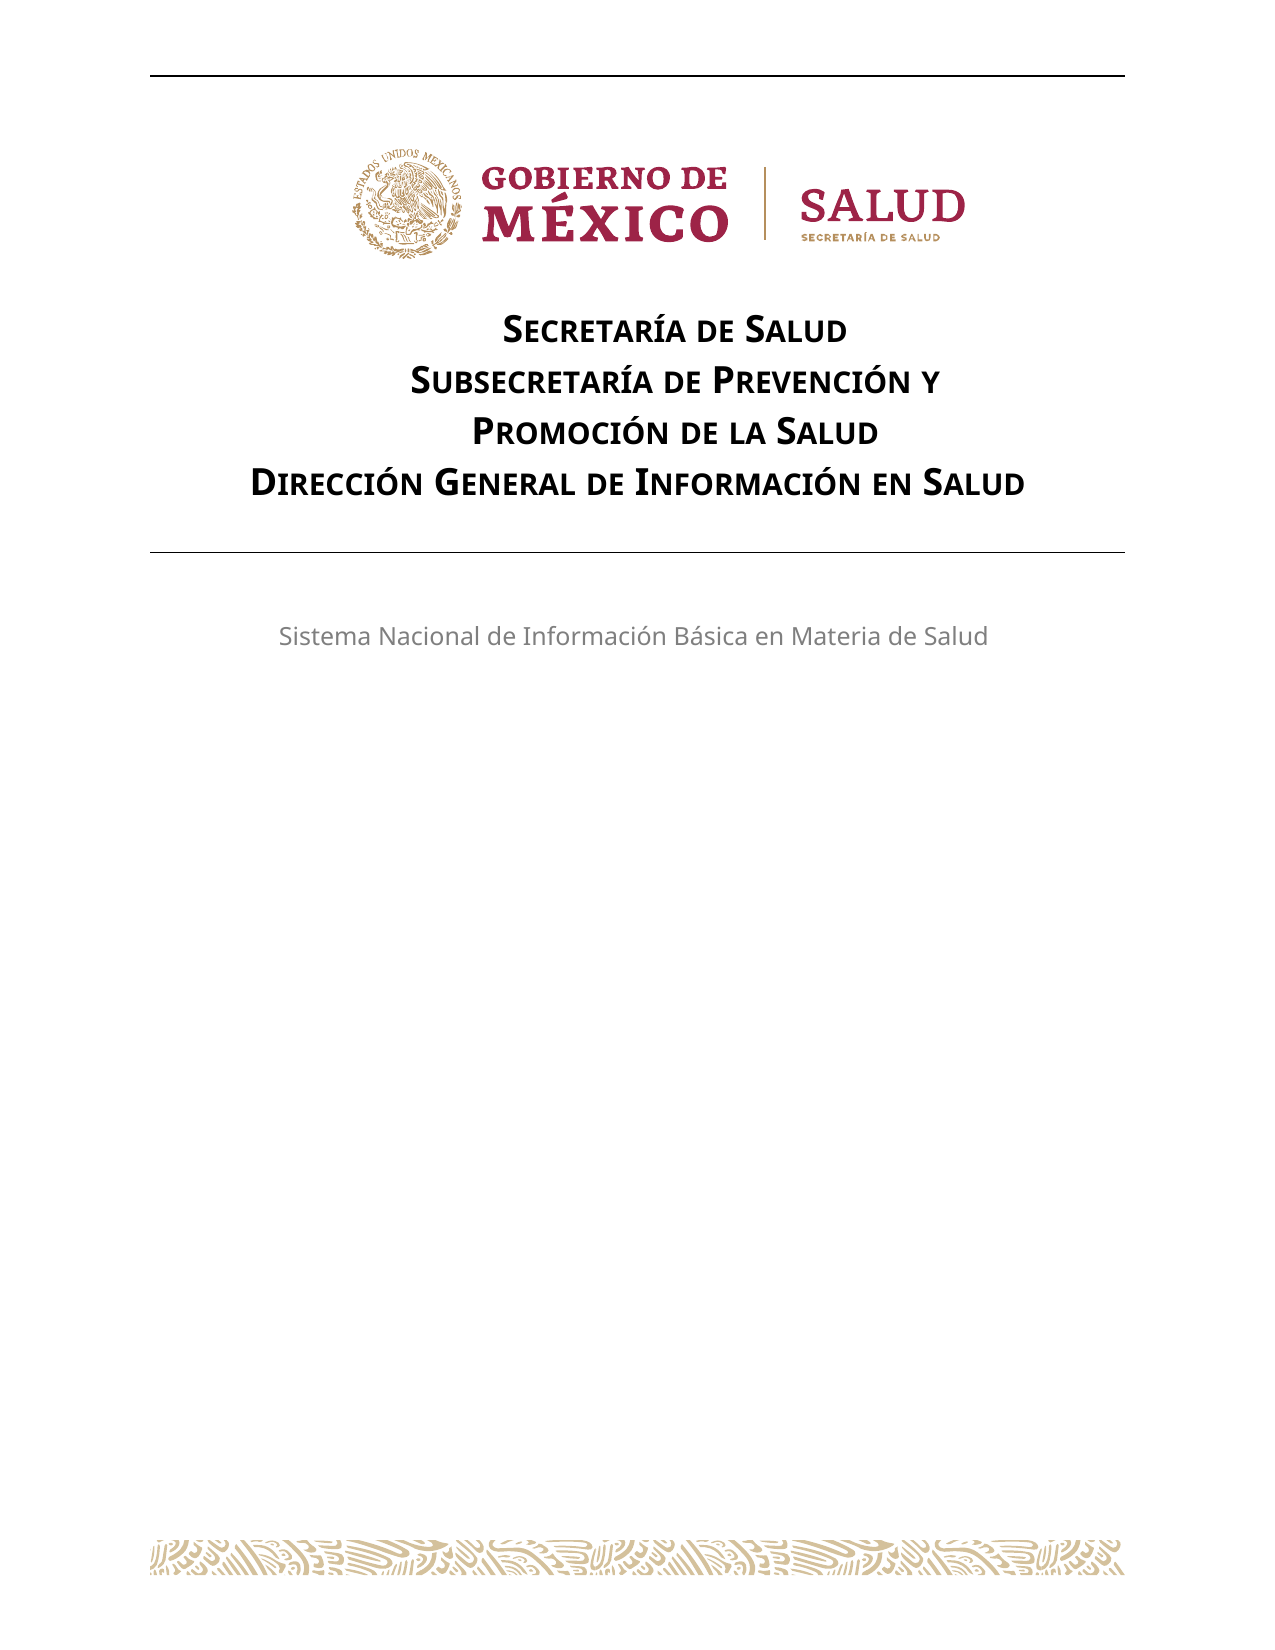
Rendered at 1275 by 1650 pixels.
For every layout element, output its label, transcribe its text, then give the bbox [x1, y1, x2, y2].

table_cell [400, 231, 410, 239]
table_cell DE CONSULTA EXTERNA [387, 162, 445, 220]
text Sistema Nacional de Información Básica en Materia de Salud [150, 619, 1118, 653]
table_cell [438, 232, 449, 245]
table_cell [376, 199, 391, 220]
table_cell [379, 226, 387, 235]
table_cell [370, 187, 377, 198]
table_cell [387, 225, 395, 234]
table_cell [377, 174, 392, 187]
